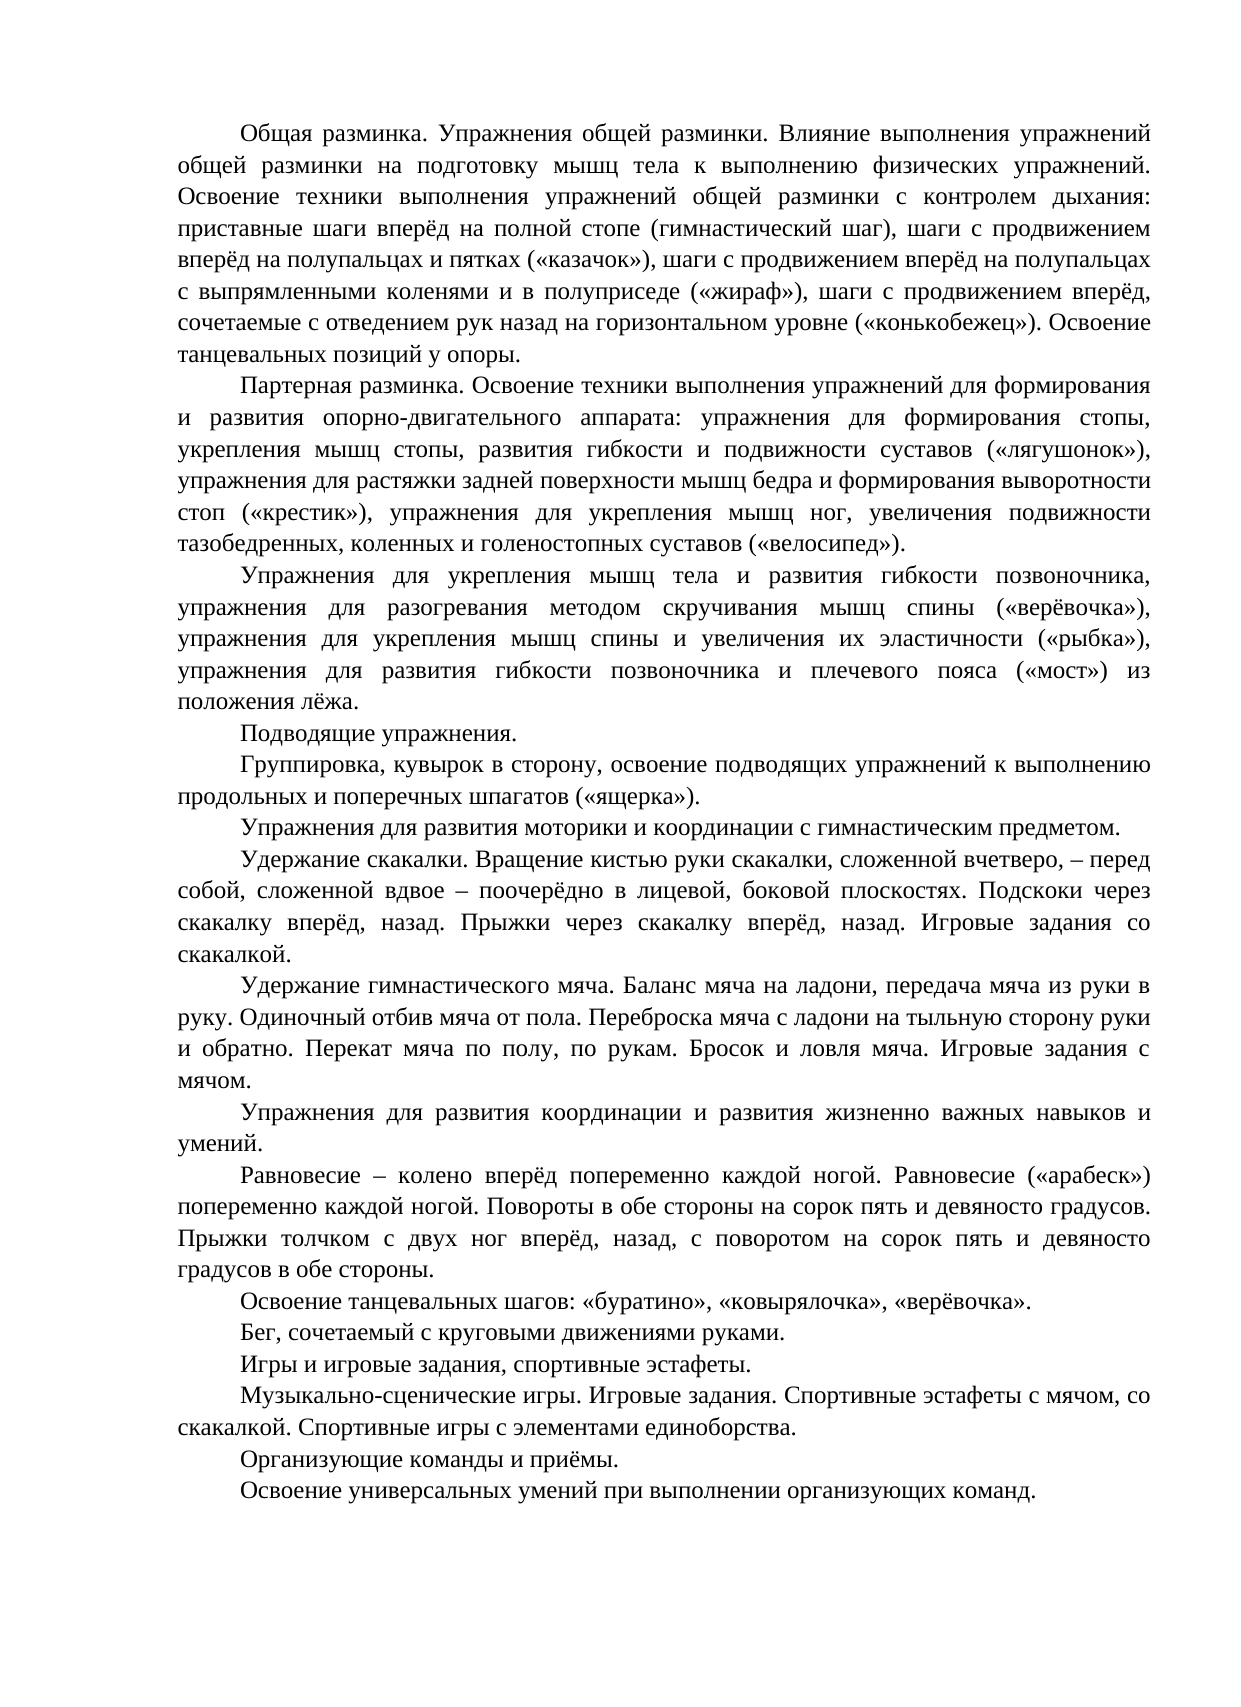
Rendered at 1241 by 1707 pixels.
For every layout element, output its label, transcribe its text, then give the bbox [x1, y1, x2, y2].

text Упражнения для развития координации и развития жизненно важных навыков и умений. [177, 1097, 1152, 1157]
text Удержание скакалки. Вращение кистью руки скакалки, сложенной вчетверо, – перед собой, сложенной вдвое – поочерёдно в лицевой, боковой плоскостях. Подскоки через скакалку вперёд, назад. Прыжки через скакалку вперёд, назад. Игровые задания со скакалкой. [177, 844, 1152, 967]
text Группировка, кувырок в сторону, освоение подводящих упражнений к выполнению продольных и поперечных шпагатов («ящерка»). [177, 749, 1152, 810]
text Организующие команды и приёмы. [177, 1444, 1152, 1472]
text Игры и игровые задания, спортивные эстафеты. [177, 1349, 1152, 1378]
text Освоение универсальных умений при выполнении организующих команд. [177, 1475, 1152, 1504]
text Равновесие – колено вперёд попеременно каждой ногой. Равновесие («арабеск») попеременно каждой ногой. Повороты в обе стороны на сорок пять и девяносто градусов. Прыжки толчком с двух ног вперёд, назад, с поворотом на сорок пять и девяносто градусов в обе стороны. [177, 1160, 1152, 1283]
text Музыкально-сценические игры. Игровые задания. Спортивные эстафеты с мячом, со скакалкой. Спортивные игры с элементами единоборства. [177, 1381, 1152, 1441]
text Освоение танцевальных шагов: «буратино», «ковырялочка», «верёвочка». [177, 1286, 1152, 1315]
text Подводящие упражнения. [177, 718, 1152, 747]
text Общая разминка. Упражнения общей разминки. Влияние выполнения упражнений общей разминки на подготовку мышц тела к выполнению физических упражнений. Освоение техники выполнения упражнений общей разминки с контролем дыхания: приставные шаги вперёд на полной стопе (гимнастический шаг), шаги с продвижением вперёд на полупальцах и пятках («казачок»), шаги с продвижением вперёд на полупальцах с выпрямленными коленями и в полуприседе («жираф»), шаги с продвижением вперёд, сочетаемые с отведением рук назад на горизонтальном уровне («конькобежец»). Освоение танцевальных позиций у опоры. [177, 118, 1152, 368]
text Удержание гимнастического мяча. Баланс мяча на ладони, передача мяча из руки в руку. Одиночный отбив мяча от пола. Переброска мяча с ладони на тыльную сторону руки и обратно. Перекат мяча по полу, по рукам. Бросок и ловля мяча. Игровые задания с мячом. [177, 970, 1152, 1094]
text Бег, сочетаемый с круговыми движениями руками. [177, 1317, 1152, 1346]
text Партерная разминка. Освоение техники выполнения упражнений для формирования и развития опорно-двигательного аппарата: упражнения для формирования стопы, укрепления мышц стопы, развития гибкости и подвижности суставов («лягушонок»), упражнения для растяжки задней поверхности мышц бедра и формирования выворотности стоп («крестик»), упражнения для укрепления мышц ног, увеличения подвижности тазобедренных, коленных и голеностопных суставов («велосипед»). [177, 371, 1152, 557]
text Упражнения для развития моторики и координации с гимнастическим предметом. [177, 812, 1152, 841]
text Упражнения для укрепления мышц тела и развития гибкости позвоночника, упражнения для разогревания методом скручивания мышц спины («верёвочка»), упражнения для укрепления мышц спины и увеличения их эластичности («рыбка»), упражнения для развития гибкости позвоночника и плечевого пояса («мост») из положения лёжа. [177, 560, 1152, 715]
